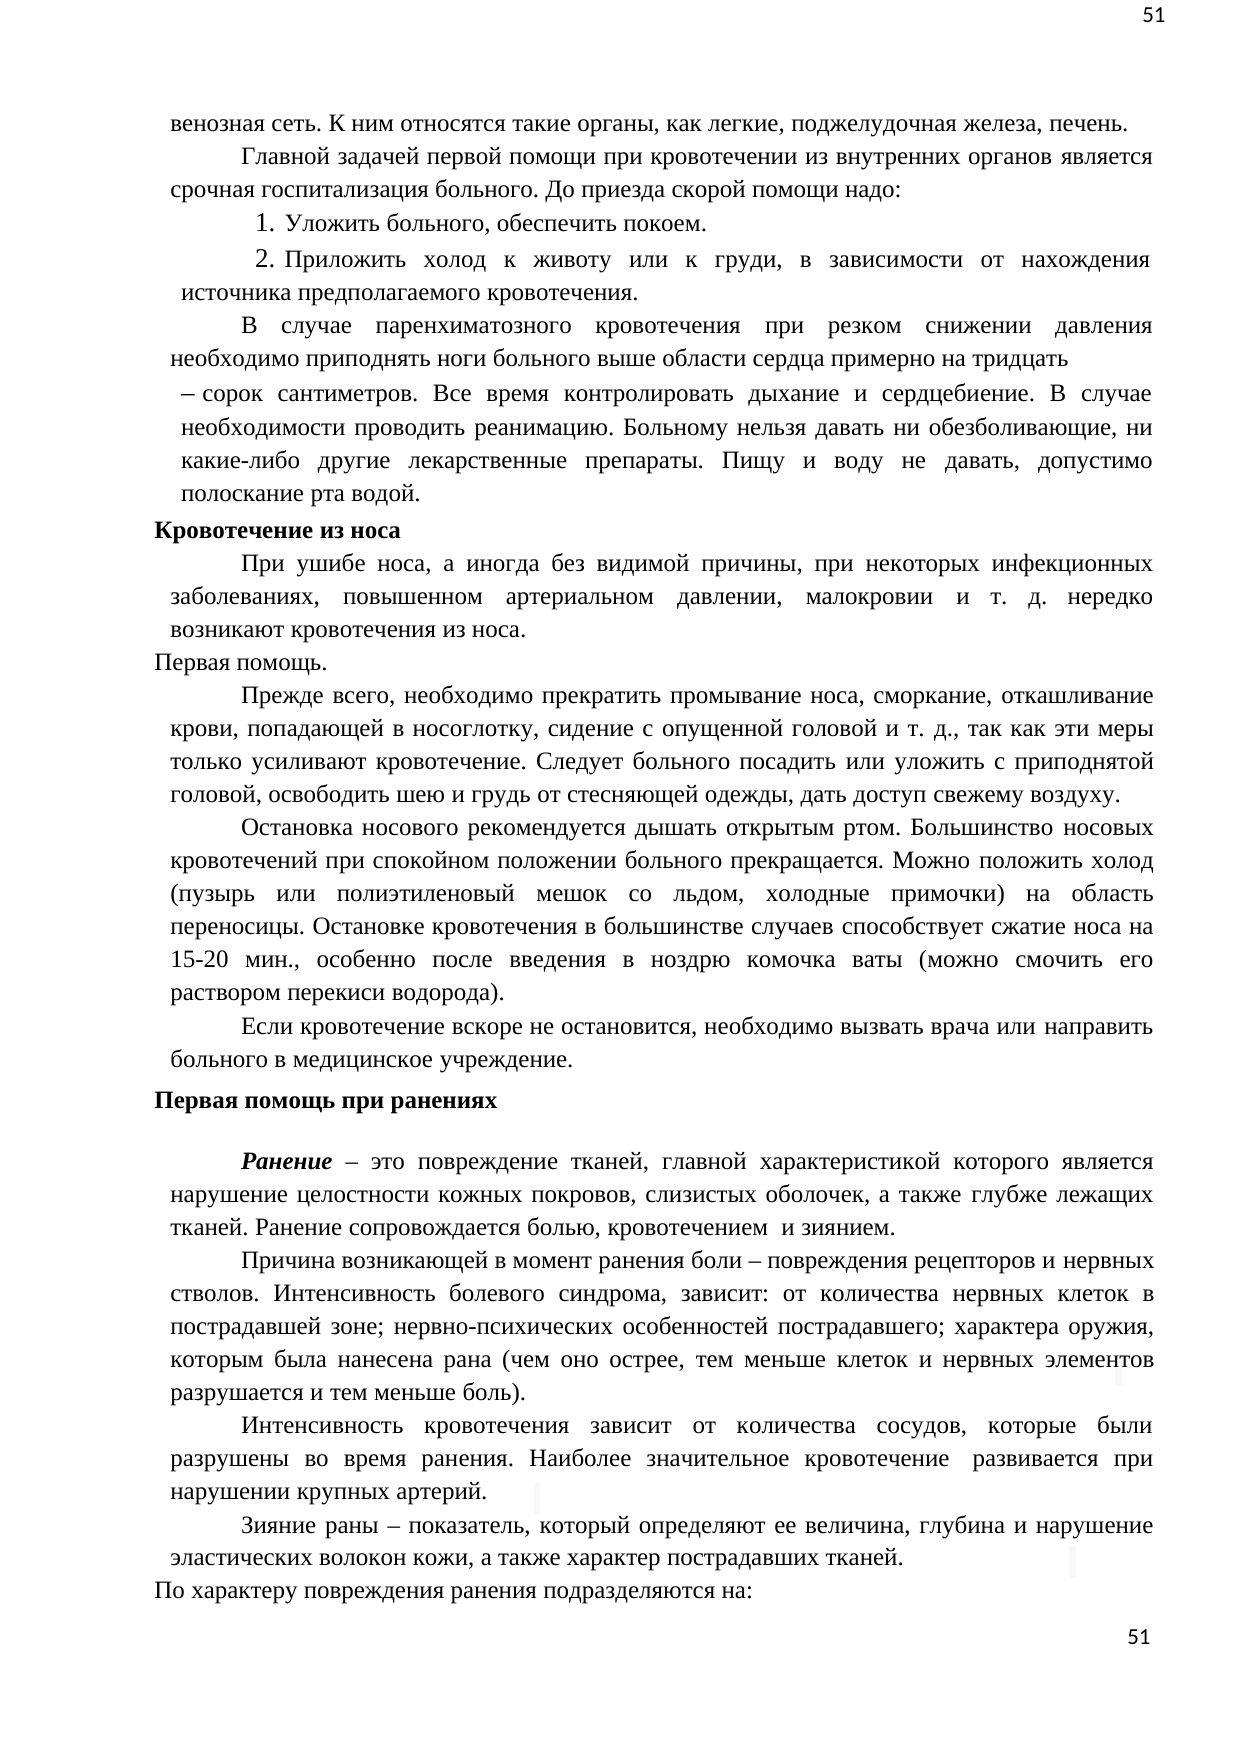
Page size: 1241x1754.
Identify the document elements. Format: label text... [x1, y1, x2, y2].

text Зияние раны – показатель, который определяют ее величина, глубина и нарушение эластических волокон кожи, а также характер пострадавших тканей. [170, 1510, 1153, 1571]
text По характеру повреждения ранения подразделяются на: [154, 1575, 1165, 1604]
text Первая помощь при ранениях [154, 1085, 1165, 1114]
list сорок сантиметров. Все время контролировать дыхание и сердцебиение. В случае необходимости проводить реанимацию. Больному нельзя давать ни обезболивающие, ни какие-либо другие лекарственные препараты. Пищу и воду не давать, допустимо полоскание рта водой. [181, 377, 1153, 507]
list Приложить холод к животу или к груди, в зависимости от нахождения источника предполагаемого кровотечения. [181, 242, 1152, 306]
text Интенсивность кровотечения зависит от количества сосудов, которые были разрушены во время ранения. Наиболее значительное кровотечение развивается при нарушении крупных артерий. [170, 1410, 1153, 1505]
text Первая помощь. [154, 647, 1165, 676]
text В случае паренхиматозного кровотечения при резком снижении давления необходимо приподнять ноги больного выше области сердца примерно на тридцать [170, 311, 1153, 372]
text Остановка носового рекомендуется дышать открытым ртом. Большинство носовых кровотечений при спокойном положении больного прекращается. Можно положить холод (пузырь или полиэтиленовый мешок со льдом, холодные примочки) на область переносицы. Остановке кровотечения в большинстве случаев способствует сжатие носа на 15-20 мин., особенно после введения в ноздрю комочка ваты (можно смочить его раствором перекиси водорода). [170, 812, 1154, 1006]
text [170, 108, 1153, 137]
text Главной задачей первой помощи при кровотечении из внутренних органов является срочная госпитализация больного. До приезда скорой помощи надо: [170, 141, 1153, 203]
text Причина возникающей в момент ранения боли – повреждения рецепторов и нервных стволов. Интенсивность болевого синдрома, зависит: от количества нервных клеток в пострадавшей зоне; нервно-психических особенностей пострадавшего; характера оружия, которым была нанесена рана (чем оно острее, тем меньше клеток и нервных элементов разрушается и тем меньше боль). [170, 1245, 1154, 1406]
text Кровотечение из носа [154, 512, 1165, 545]
text Если кровотечение вскоре не остановится, необходимо вызвать врача или направить больного в медицинское учреждение. [170, 1011, 1153, 1073]
text При ушибе носа, а иногда без видимой причины, при некоторых инфекционных заболеваниях, повышенном артериальном давлении, малокровии и т. д. нередко возникают кровотечения из носа. [170, 548, 1153, 642]
text Ранение – это повреждение тканей, главной характеристикой которого является нарушение целостности кожных покровов, слизистых оболочек, а также глубже лежащих тканей. Ранение сопровождается болью, кровотечением и зиянием. [170, 1146, 1153, 1241]
text Прежде всего, необходимо прекратить промывание носа, сморкание, откашливание крови, попадающей в носоглотку, сидение с опущенной головой и т. д., так как эти меры только усиливают кровотечение. Следует больного посадить или уложить с приподнятой головой, освободить шею и грудь от стесняющей одежды, дать доступ свежему воздуху. [170, 680, 1154, 808]
list Уложить больного, обеспечить покоем. [255, 207, 1165, 238]
